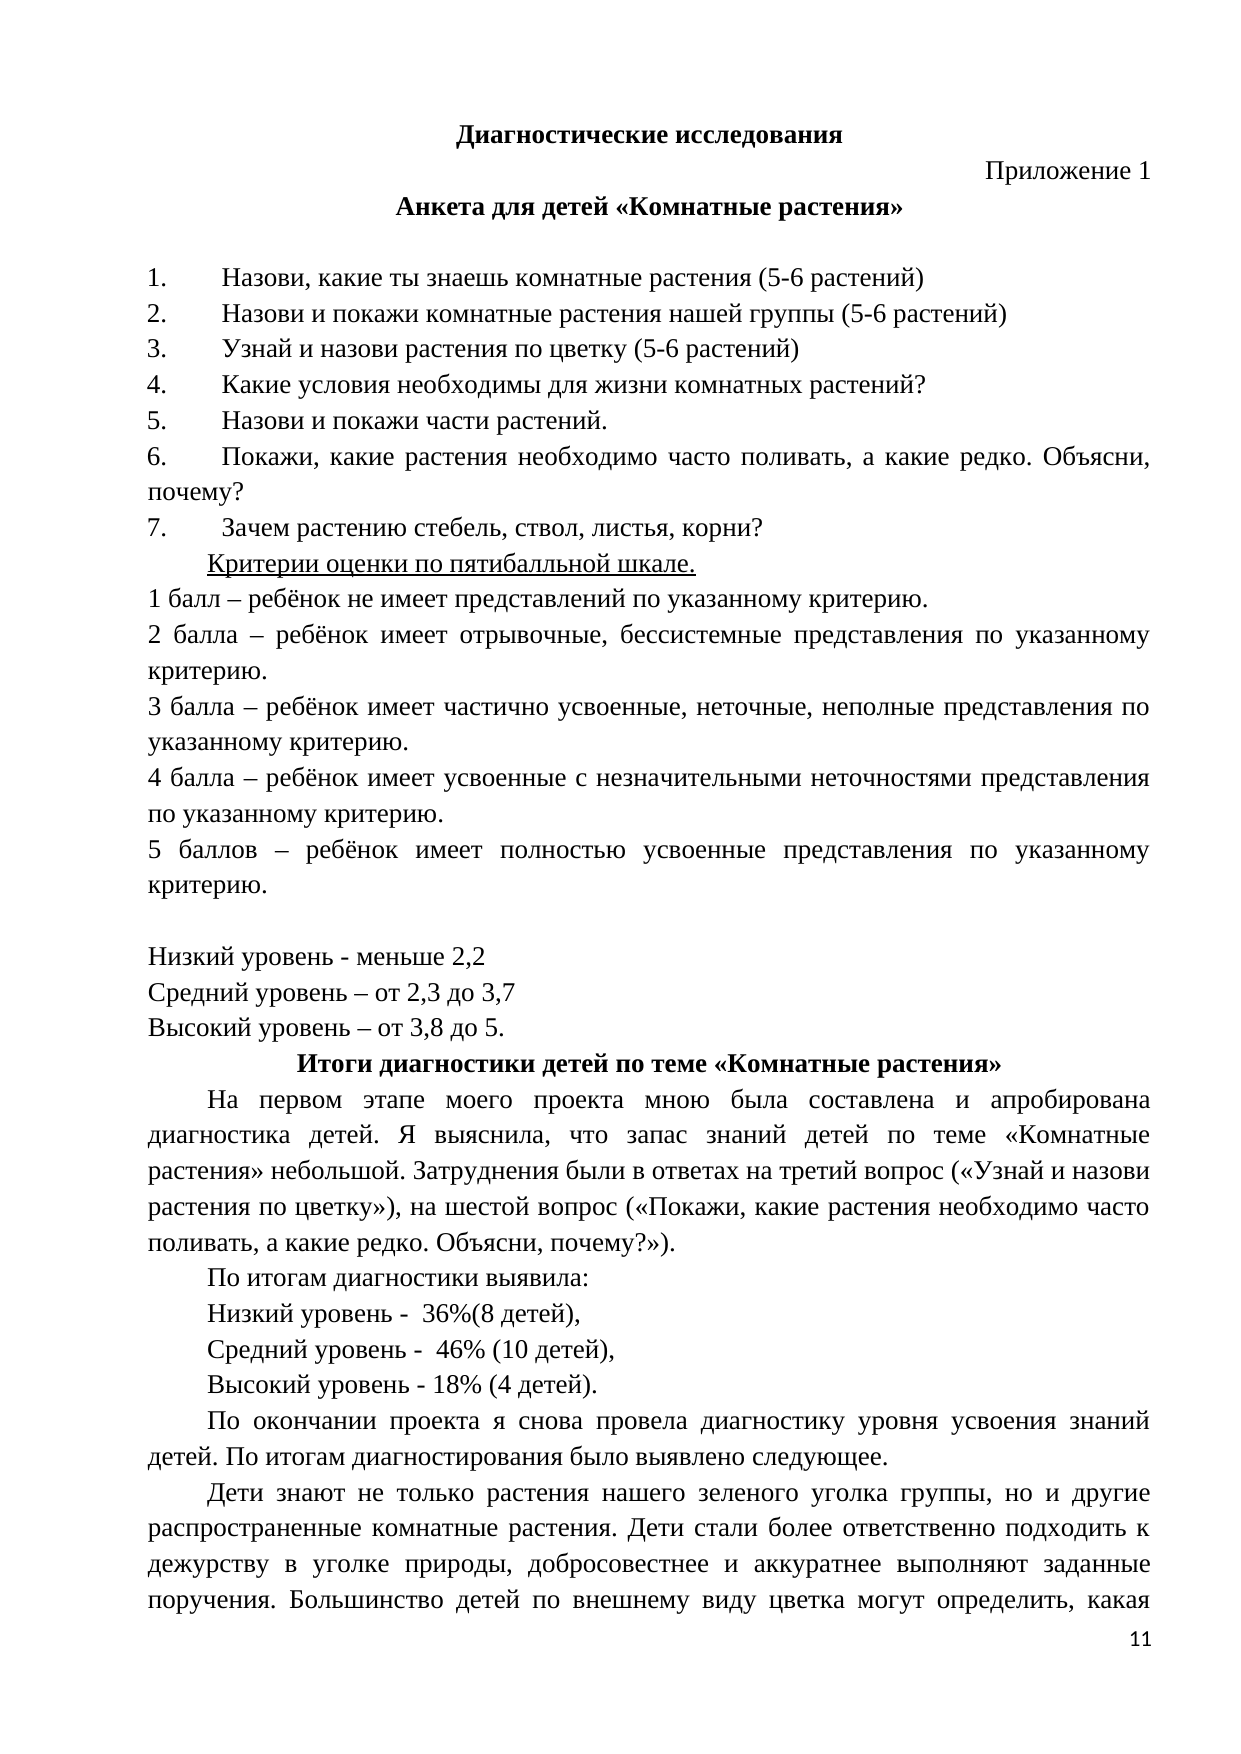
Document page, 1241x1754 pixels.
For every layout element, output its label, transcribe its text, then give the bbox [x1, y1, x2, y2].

text Средний уровень - 46% (10 детей), [148, 1333, 1152, 1364]
text Итоги диагностики детей по теме «Комнатные растения» [148, 1047, 1152, 1078]
text Низкий уровень - 36%(8 детей), [148, 1297, 1152, 1328]
list Назови, какие ты знаешь комнатные растения (5-6 растений) [147, 261, 1152, 292]
list Низкий уровень - меньше 2,2 [148, 940, 1152, 971]
text Диагностические исследования [148, 118, 1152, 149]
list 5 баллов – ребёнок имеет полностью усвоенные представления по указанному критерию. [148, 833, 1152, 899]
text На первом этапе моего проекта мною была составлена и апробирована диагностика детей. Я выяснила, что запас знаний детей по теме «Комнатные растения» небольшой. Затруднения были в ответах на третий вопрос («Узнай и назови растения по цветку»), на шестой вопрос («Покажи, какие растения необходимо часто поливать, а какие редко. Объясни, почему?»). [148, 1083, 1152, 1257]
list Высокий уровень – от 3,8 до 5. [148, 1011, 1152, 1042]
list 2 балла – ребёнок имеет отрывочные, бессистемные представления по указанному критерию. [148, 618, 1152, 685]
list Зачем растению стебель, ствол, листья, корни? [147, 511, 1152, 542]
list 4 балла – ребёнок имеет усвоенные с незначительными неточностями представления по указанному критерию. [148, 761, 1152, 828]
list Какие условия необходимы для жизни комнатных растений? [147, 368, 1152, 399]
list 1 балл – ребёнок не имеет представлений по указанному критерию. [148, 583, 1152, 614]
list Средний уровень – от 2,3 до 3,7 [148, 976, 1152, 1007]
list Узнай и назови растения по цветку (5-6 растений) [147, 332, 1152, 364]
text Приложение 1 [148, 154, 1152, 185]
list Покажи, какие растения необходимо часто поливать, а какие редко. Объясни, почему? [147, 440, 1152, 507]
text Анкета для детей «Комнатные растения» [148, 189, 1152, 221]
text По окончании проекта я снова провела диагностику уровня усвоения знаний детей. По итогам диагностирования было выявлено следующее. [148, 1404, 1152, 1471]
list Назови и покажи комнатные растения нашей группы (5-6 растений) [147, 297, 1152, 328]
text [148, 1476, 1152, 1614]
text Высокий уровень - 18% (4 детей). [148, 1369, 1152, 1400]
list Назови и покажи части растений. [147, 404, 1152, 435]
text Критерии оценки по пятибалльной шкале. [148, 547, 1152, 578]
text По итогам диагностики выявила: [148, 1261, 1152, 1293]
list 3 балла – ребёнок имеет частично усвоенные, неточные, неполные представления по указанному критерию. [148, 690, 1152, 757]
